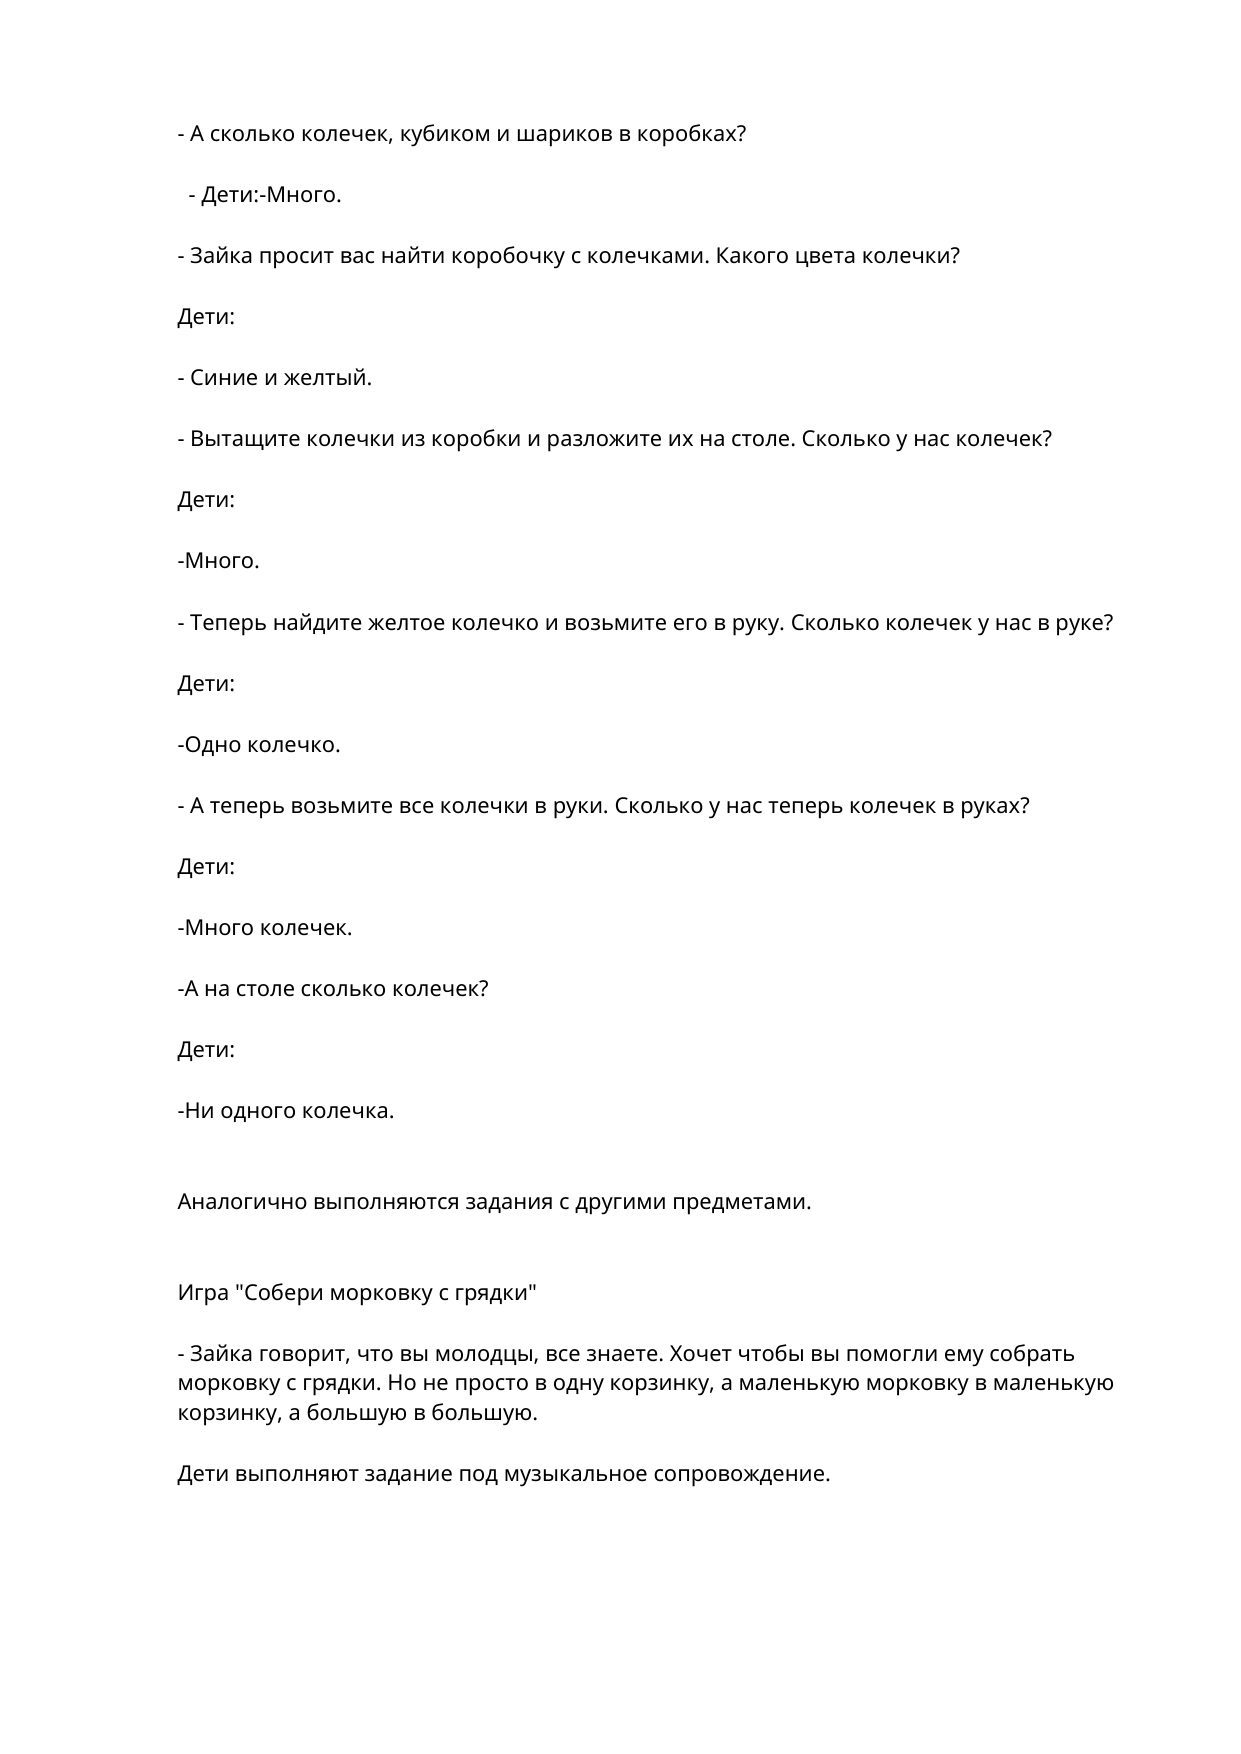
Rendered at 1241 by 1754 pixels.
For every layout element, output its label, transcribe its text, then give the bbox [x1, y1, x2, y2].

text - Вытащите колечки из коробки и разложите их на столе. Сколько у нас колечек? [177, 423, 1152, 453]
text Игра "Собери морковку с грядки" [177, 1276, 1152, 1306]
text Дети: [177, 851, 1152, 880]
text Аналогично выполняются задания с другими предметами. [177, 1186, 1152, 1215]
text - Синие и желтый. [177, 362, 1152, 392]
text - А теперь возьмите все колечки в руки. Сколько у нас теперь колечек в руках? [177, 789, 1152, 819]
text -Много колечек. [177, 912, 1152, 941]
text - Теперь найдите желтое колечко и возьмите его в руку. Сколько колечек у нас в руке? [177, 606, 1152, 636]
text Дети выполняют задание под музыкальное сопровождение. [177, 1458, 1152, 1488]
text -Ни одного колечка. [177, 1095, 1152, 1124]
text - А сколько колечек, кубиком и шариков в коробках? [177, 118, 1152, 148]
text Дети: [177, 1034, 1152, 1063]
text - Зайка говорит, что вы молодцы, все знаете. Хочет чтобы вы помогли ему собрать морковку с грядки. Но не просто в одну корзинку, а маленькую морковку в маленькую корзинку, а большую в большую. [177, 1337, 1152, 1427]
text - Зайка просит вас найти коробочку с колечками. Какого цвета колечки? [177, 240, 1152, 270]
text Дети: [177, 484, 1152, 514]
text Дети: [177, 667, 1152, 697]
text - Дети:-Много. [177, 179, 1152, 209]
text -Одно колечко. [177, 728, 1152, 758]
text Дети: [177, 301, 1152, 331]
text -Много. [177, 545, 1152, 575]
text -А на столе сколько колечек? [177, 973, 1152, 1002]
